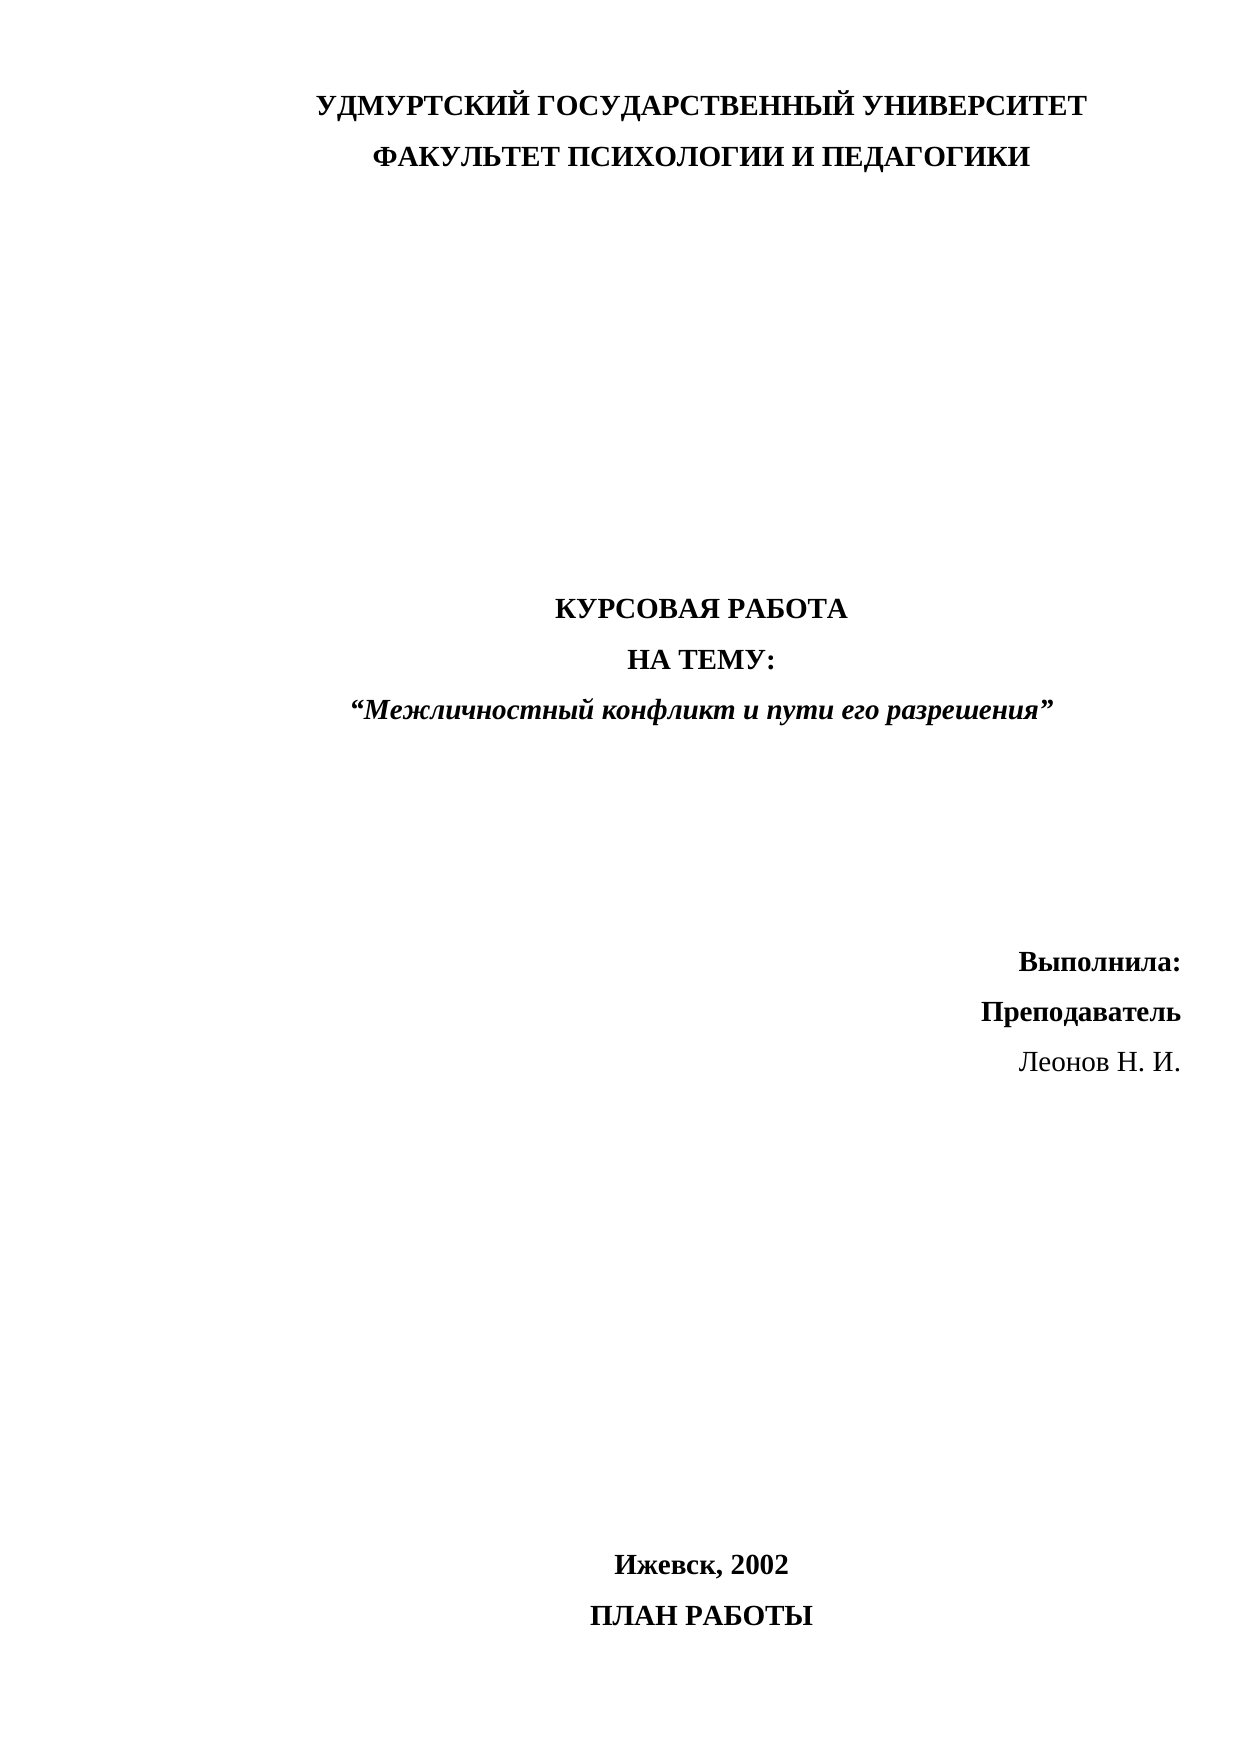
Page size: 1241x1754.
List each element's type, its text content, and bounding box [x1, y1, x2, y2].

text Леонов Н. И. [177, 1044, 1181, 1078]
text ФАКУЛЬТЕТ ПСИХОЛОГИИ И ПЕДАГОГИКИ [177, 139, 1181, 172]
text УДМУРТСКИЙ ГОСУДАРСТВЕННЫЙ УНИВЕРСИТЕТ [177, 89, 1181, 122]
text КУРСОВАЯ РАБОТА [177, 592, 1181, 625]
text Ижевск, 2002 [177, 1548, 1181, 1581]
text Выполнила: [177, 944, 1181, 977]
text ПЛАН РАБОТЫ [177, 1598, 1181, 1632]
text Преподаватель [177, 994, 1181, 1028]
text НА ТЕМУ: [177, 642, 1181, 676]
text “Межличностный конфликт и пути его разрешения” [177, 692, 1181, 726]
